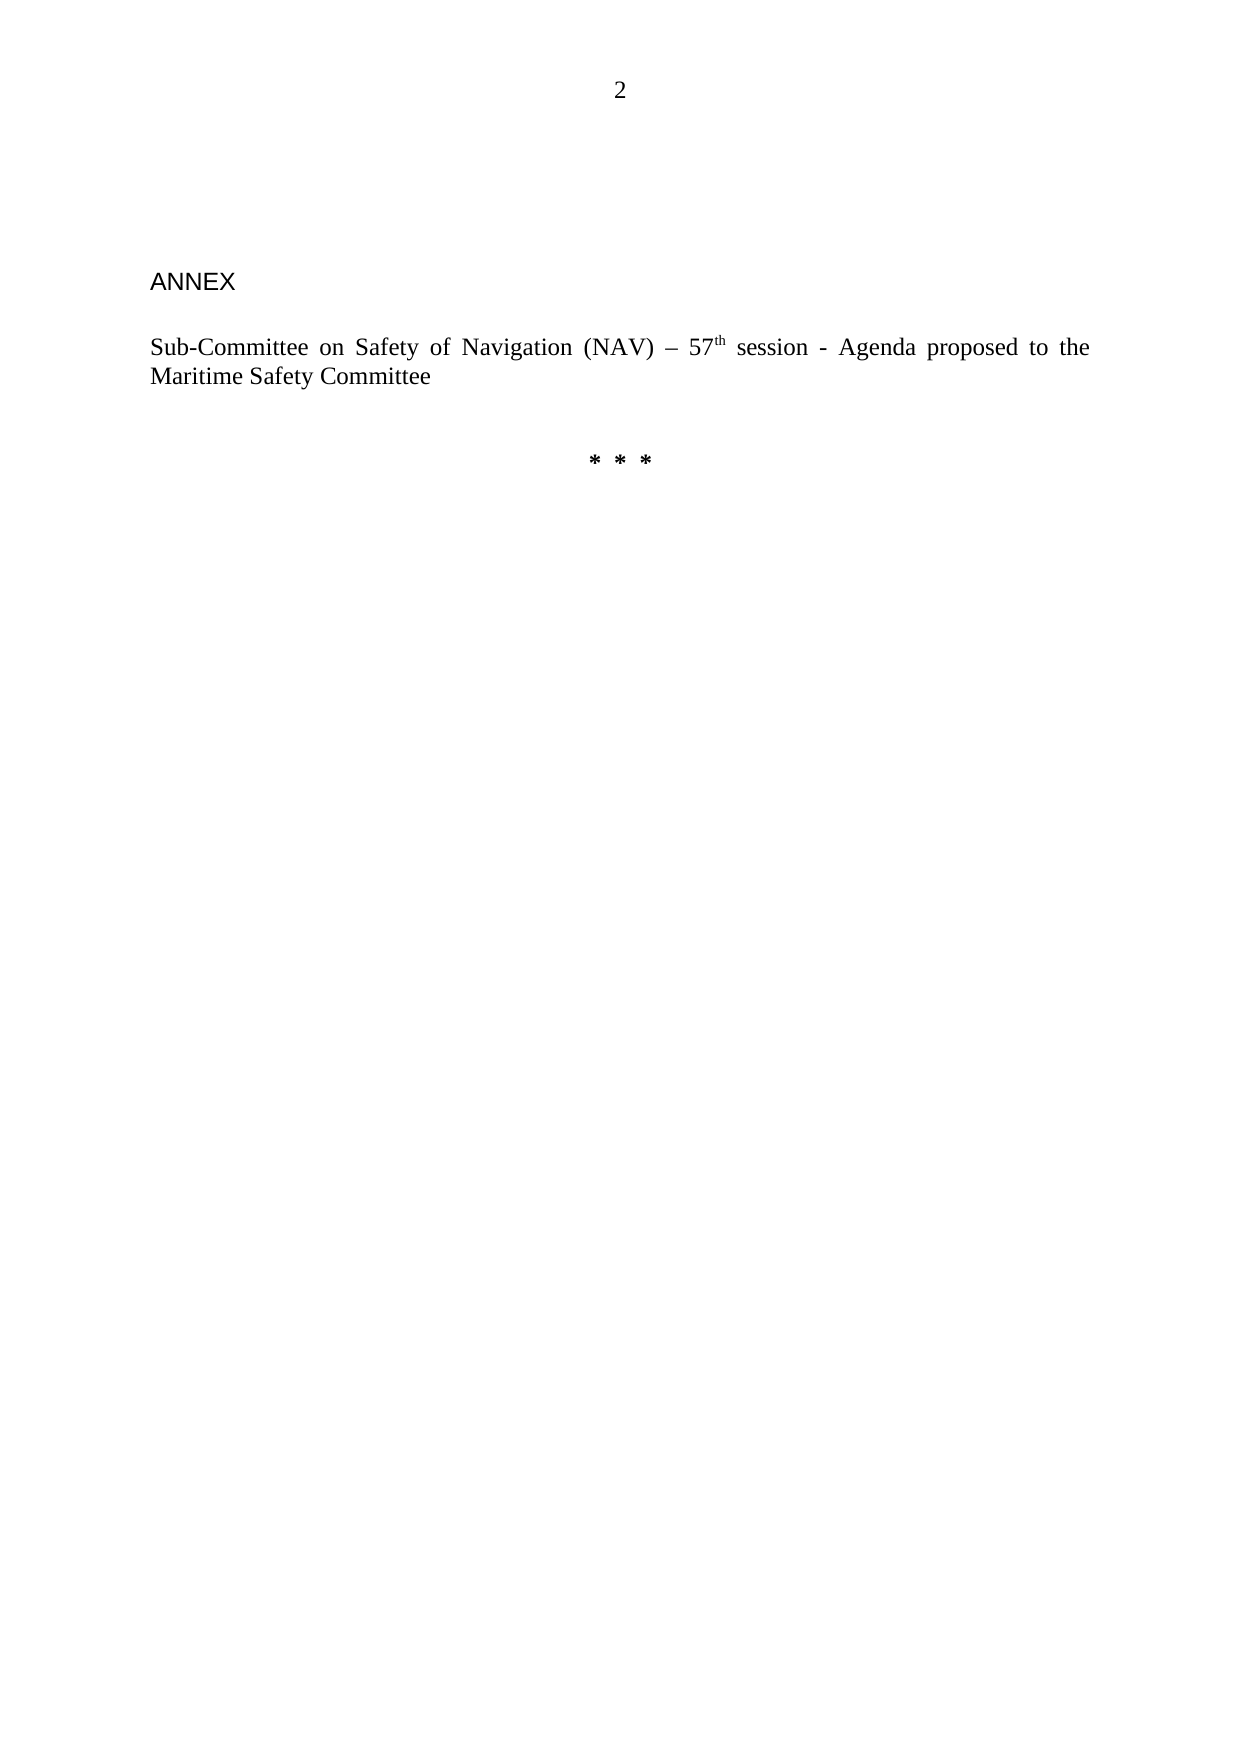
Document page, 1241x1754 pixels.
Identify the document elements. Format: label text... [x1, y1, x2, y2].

text Sub-Committee on Safety of Navigation (NAV) – 57th session - Agenda proposed to the Maritime Safety Committee [150, 331, 1090, 389]
subtitle ANNEX [150, 267, 1090, 296]
subtitle * * * [150, 448, 1090, 477]
